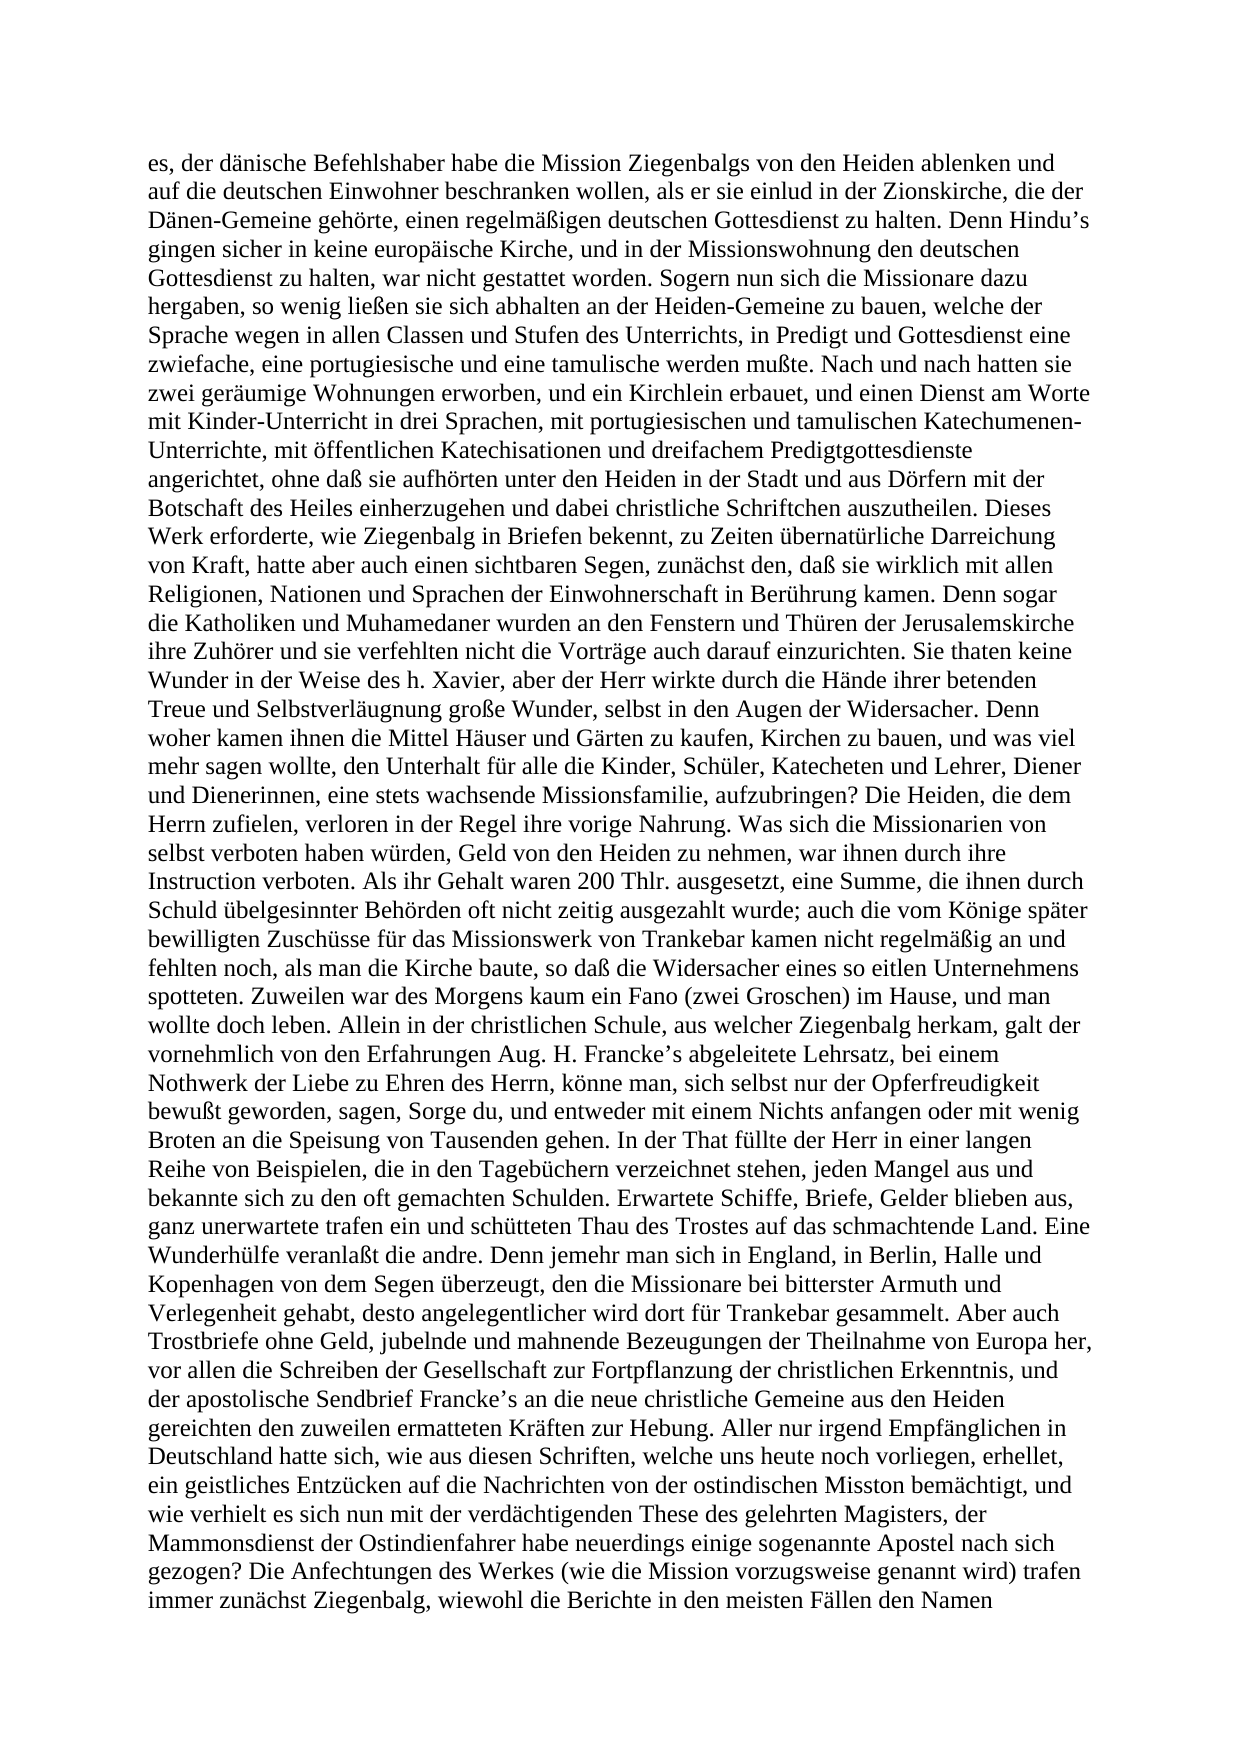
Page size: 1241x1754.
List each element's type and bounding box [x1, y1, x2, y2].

text [148, 148, 1093, 1614]
